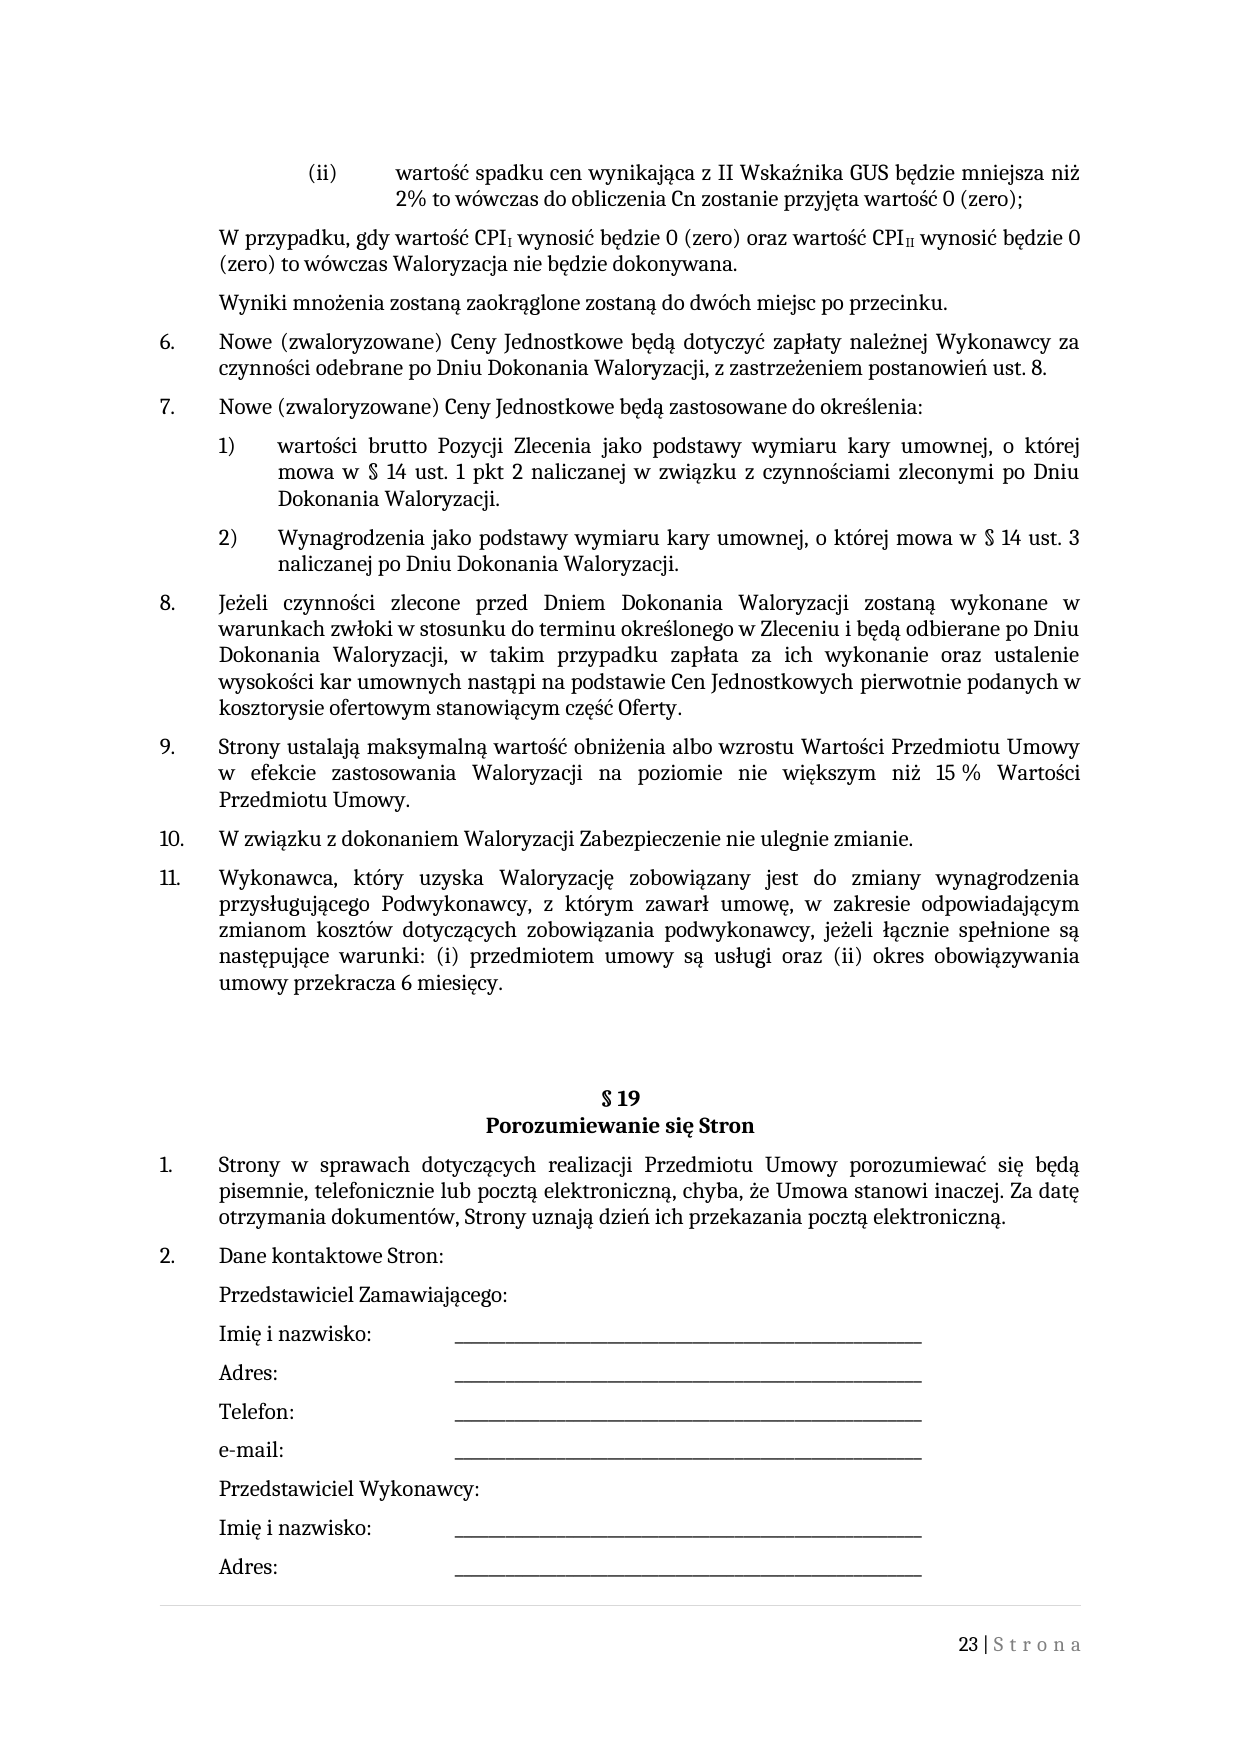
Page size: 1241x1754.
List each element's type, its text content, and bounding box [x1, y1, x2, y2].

text Imię i nazwisko: _______________________________________________________ [218, 1515, 1081, 1541]
text (ii) wartość spadku cen wynikająca z II Wskaźnika GUS będzie mniejsza niż 2% to wówczas do obliczenia Cn zostanie przyjęta wartość 0 (zero); [307, 159, 1081, 212]
text W przypadku, gdy wartość CPII wynosić będzie 0 (zero) oraz wartość CPIII wynosić będzie 0 (zero) to wówczas Waloryzacja nie będzie dokonywana. [218, 225, 1081, 277]
text Adres: _______________________________________________________ [218, 1359, 1081, 1386]
text 1) wartości brutto Pozycji Zlecenia jako podstawy wymiaru kary umownej, o której mowa w § 14 ust. 1 pkt 2 naliczanej w związku z czynnościami zleconymi po Dniu Dokonania Waloryzacji. [218, 433, 1081, 512]
text § 19 Porozumiewanie się Stron [159, 1086, 1081, 1139]
text 9. Strony ustalają maksymalną wartość obniżenia albo wzrostu Wartości Przedmiotu Umowy w efekcie zastosowania Waloryzacji na poziomie nie większym niż 15 % Wartości Przedmiotu Umowy. [159, 734, 1081, 813]
text 11. Wykonawca, który uzyska Waloryzację zobowiązany jest do zmiany wynagrodzenia przysługującego Podwykonawcy, z którym zawarł umowę, w zakresie odpowiadającym zmianom kosztów dotyczących zobowiązania podwykonawcy, jeżeli łącznie spełnione są następujące warunki: (i) przedmiotem umowy są usługi oraz (ii) okres obowiązywania umowy przekracza 6 miesięcy. [159, 864, 1081, 996]
text Przedstawiciel Zamawiającego: [218, 1282, 1081, 1308]
text 2) Wynagrodzenia jako podstawy wymiaru kary umownej, o której mowa w § 14 ust. 3 naliczanej po Dniu Dokonania Waloryzacji. [218, 524, 1081, 577]
text 10. W związku z dokonaniem Waloryzacji Zabezpieczenie nie ulegnie zmianie. [159, 825, 1081, 852]
text Wyniki mnożenia zostaną zaokrąglone zostaną do dwóch miejsc po przecinku. [218, 290, 1081, 316]
text 8. Jeżeli czynności zlecone przed Dniem Dokonania Waloryzacji zostaną wykonane w warunkach zwłoki w stosunku do terminu określonego w Zleceniu i będą odbierane po Dniu Dokonania Waloryzacji, w takim przypadku zapłata za ich wykonanie oraz ustalenie wysokości kar umownych nastąpi na podstawie Cen Jednostkowych pierwotnie podanych w kosztorysie ofertowym stanowiącym część Oferty. [159, 589, 1081, 721]
list Dane kontaktowe Stron: [159, 1243, 1081, 1269]
text Przedstawiciel Wykonawcy: [218, 1476, 1081, 1502]
text Adres: _______________________________________________________ [218, 1554, 1081, 1580]
text 7. Nowe (zwaloryzowane) Ceny Jednostkowe będą zastosowane do określenia: [159, 394, 1081, 420]
text Telefon: _______________________________________________________ [218, 1398, 1081, 1425]
text e-mail: _______________________________________________________ [218, 1437, 1081, 1464]
text Imię i nazwisko: _______________________________________________________ [218, 1321, 1081, 1347]
text 6. Nowe (zwaloryzowane) Ceny Jednostkowe będą dotyczyć zapłaty należnej Wykonawcy za czynności odebrane po Dniu Dokonania Waloryzacji, z zastrzeżeniem postanowień ust. 8. [159, 329, 1081, 381]
list Strony w sprawach dotyczących realizacji Przedmiotu Umowy porozumiewać się będą pisemnie, telefonicznie lub pocztą elektroniczną, chyba, że Umowa stanowi inaczej. Za datę otrzymania dokumentów, Strony uznają dzień ich przekazania pocztą elektroniczną. [159, 1151, 1081, 1231]
